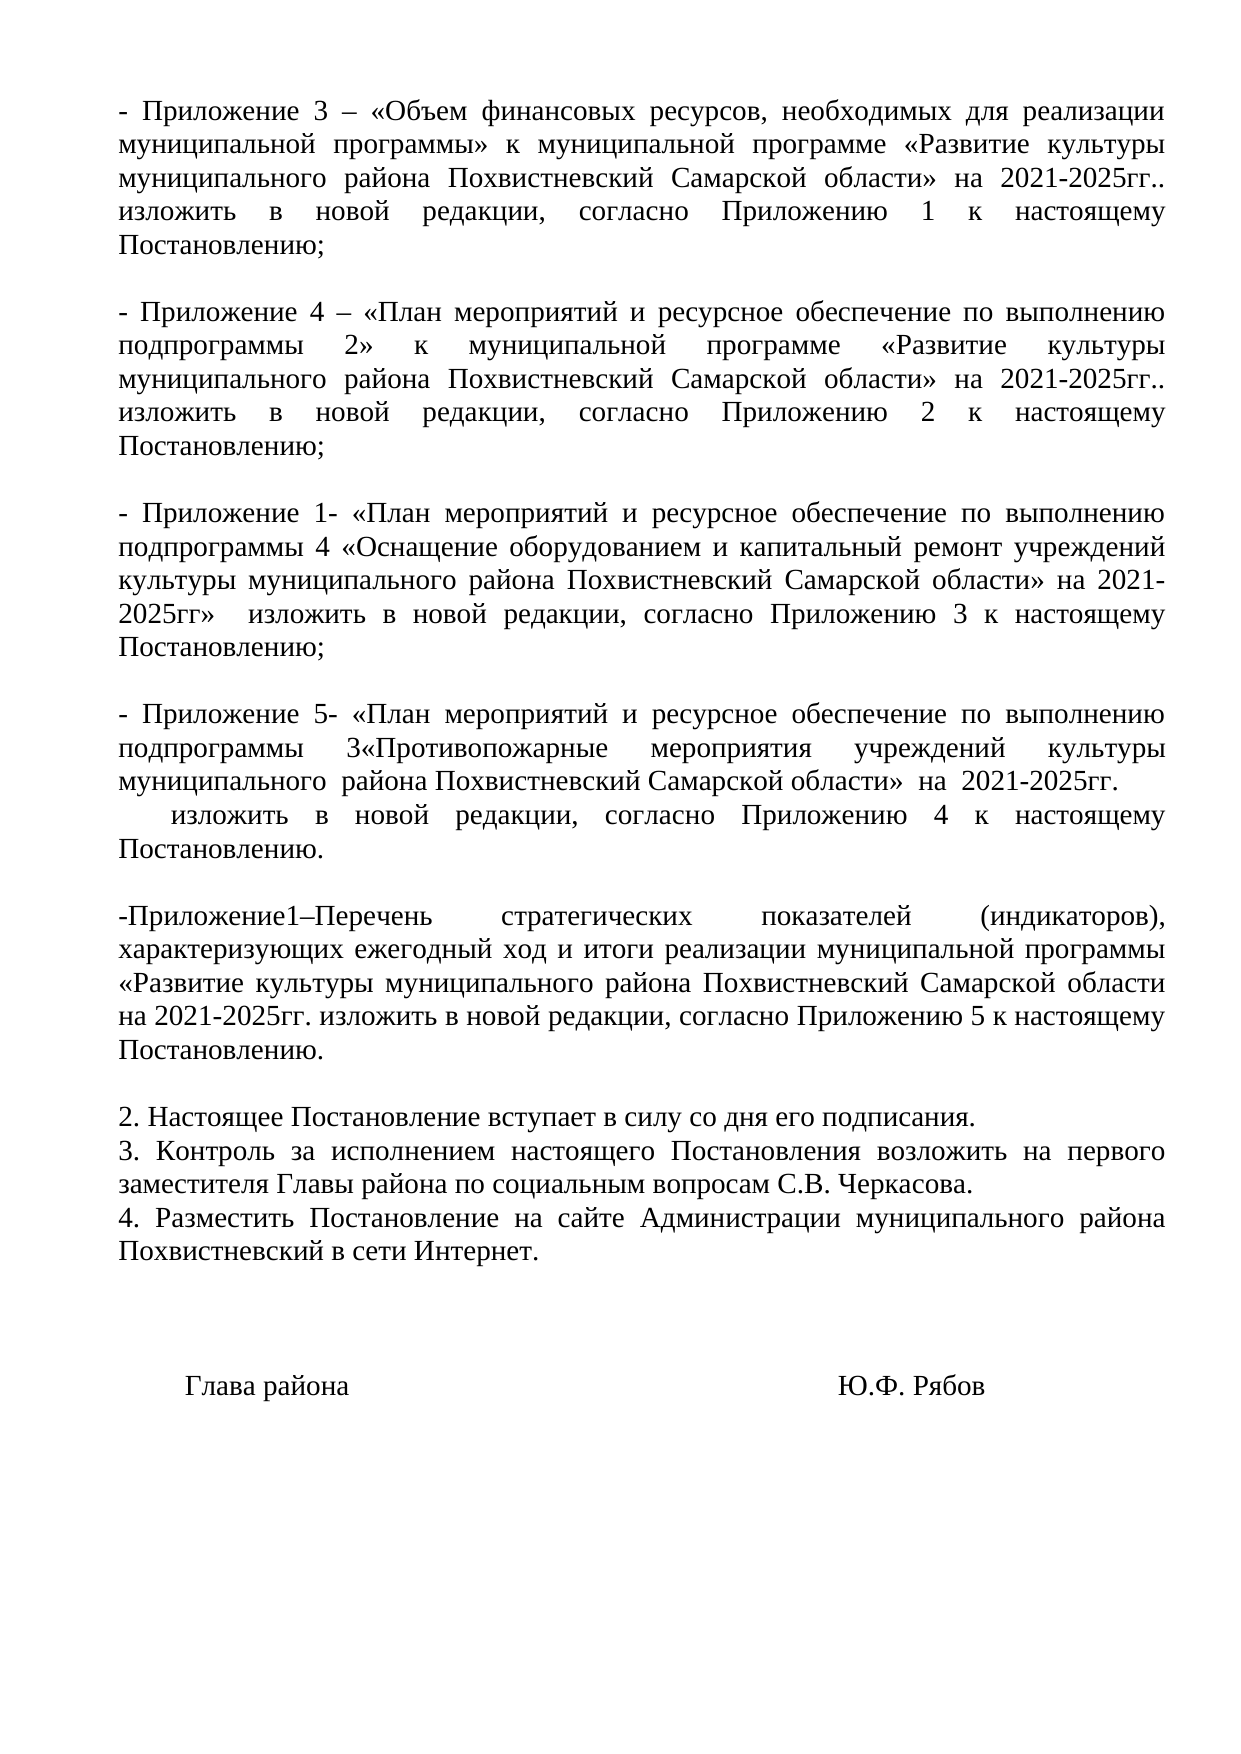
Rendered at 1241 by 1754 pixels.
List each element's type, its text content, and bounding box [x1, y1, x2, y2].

list -Приложение1–Перечень стратегических показателей (индикаторов), характеризующих ежегодный ход и итоги реализации муниципальной программы «Развитие культуры муниципального района Похвистневский Самарской области на 2021-2025гг. изложить в новой редакции, согласно Приложению 5 к настоящему Постановлению. [118, 898, 1166, 1066]
list - Приложение 4 – «План мероприятий и ресурсное обеспечение по выполнению подпрограммы 2» к муниципальной программе «Развитие культуры муниципального района Похвистневский Самарской области» на 2021-2025гг.. изложить в новой редакции, согласно Приложению 2 к настоящему Постановлению; [118, 294, 1166, 462]
text 4. Разместить Постановление на сайте Администрации муниципального района Похвистневский в сети Интернет. [118, 1200, 1167, 1267]
text 3. Контроль за исполнением настоящего Постановления возложить на первого заместителя Главы района по социальным вопросам С.В. Черкасова. [118, 1133, 1167, 1200]
text - Приложение 5- «План мероприятий и ресурсное обеспечение по выполнению подпрограммы 3«Противопожарные мероприятия учреждений культуры муниципального района Похвистневский Самарской области» на 2021-2025гг. [118, 696, 1166, 797]
list изложить в новой редакции, согласно Приложению 4 к настоящему Постановлению. [118, 797, 1166, 864]
list - Приложение 1- «План мероприятий и ресурсное обеспечение по выполнению подпрограммы 4 «Оснащение оборудованием и капитальный ремонт учреждений культуры муниципального района Похвистневский Самарской области» на 2021-2025гг» изложить в новой редакции, согласно Приложению 3 к настоящему Постановлению; [118, 495, 1166, 663]
text 2. Настоящее Постановление вступает в силу со дня его подписания. [118, 1099, 1167, 1133]
text Глава района Ю.Ф. Рябов [177, 1368, 1004, 1402]
list - Приложение 3 – «Объем финансовых ресурсов, необходимых для реализации муниципальной программы» к муниципальной программе «Развитие культуры муниципального района Похвистневский Самарской области» на 2021-2025гг.. изложить в новой редакции, согласно Приложению 1 к настоящему Постановлению; [118, 93, 1166, 260]
